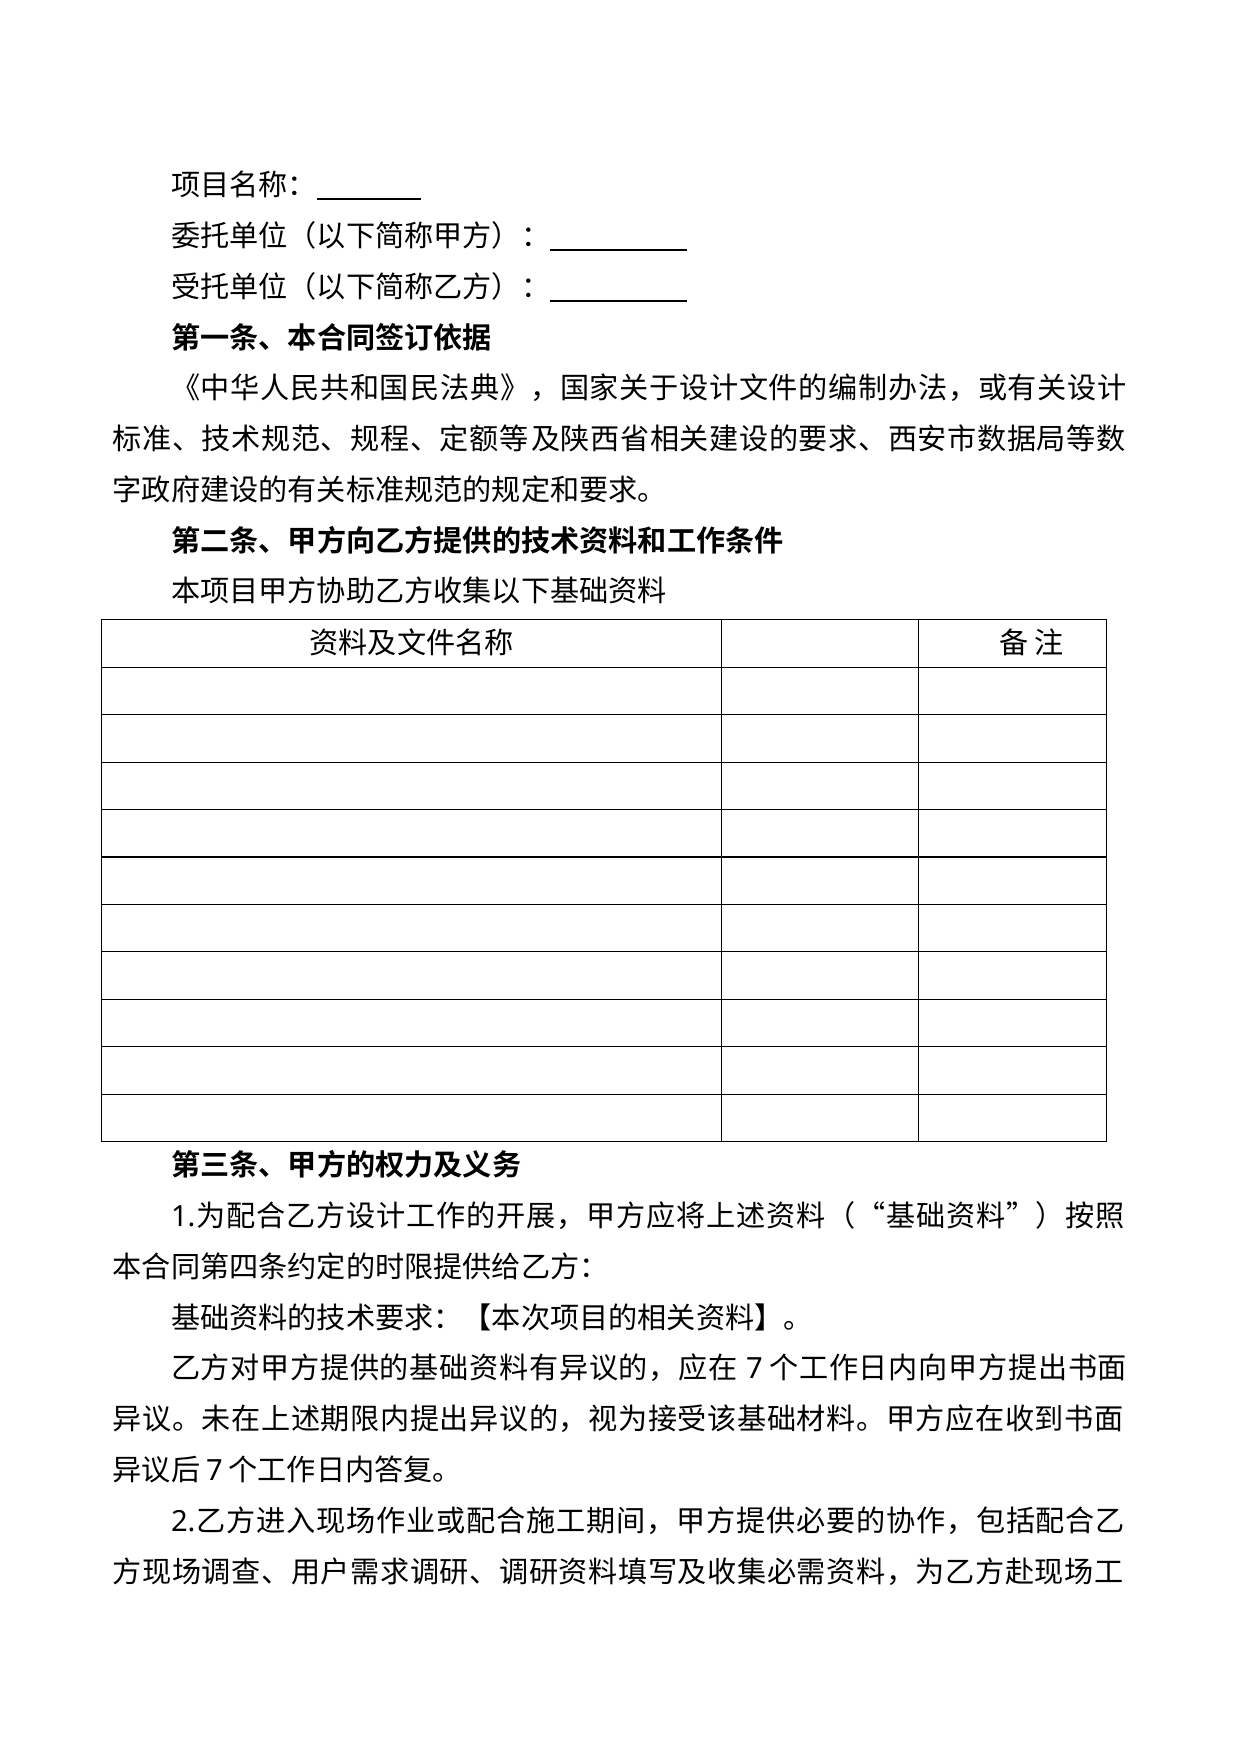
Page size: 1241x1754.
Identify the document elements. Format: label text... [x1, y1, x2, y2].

text 委托单位（以下简称甲方）： [112, 213, 1128, 255]
table_cell [919, 715, 1106, 762]
table_header 资料及文件名称 [102, 620, 721, 667]
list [112, 1497, 1128, 1590]
table_cell [722, 905, 918, 951]
table_header 备 注 [919, 620, 1106, 667]
table_cell [919, 810, 1106, 856]
table_cell [919, 668, 1106, 714]
table_header [722, 620, 918, 667]
table_cell [919, 1047, 1106, 1093]
table_cell [919, 1095, 1106, 1141]
text 受托单位（以下简称乙方）： [112, 263, 1128, 306]
text 第二条、甲方向乙方提供的技术资料和工作条件 [112, 517, 1128, 559]
table_cell [102, 858, 721, 904]
table_cell [722, 1000, 918, 1046]
list 乙方对甲方提供的基础资料有异议的，应在7个工作日内向甲方提出书面异议。未在上述期限内提出异议的，视为接受该基础材料。甲方应在收到书面异议后7个工作日内答复。 [112, 1345, 1128, 1489]
table_cell [722, 858, 918, 904]
table_cell [919, 905, 1106, 951]
list 基础资料的技术要求：【本次项目的相关资料】。 [112, 1294, 1128, 1336]
table_cell [102, 810, 721, 856]
table_cell [722, 810, 918, 856]
table_cell [722, 1047, 918, 1093]
table_cell [102, 1047, 721, 1093]
text 《中华人民共和国民法典》，国家关于设计文件的编制办法，或有关设计标准、技术规范、规程、定额等及陕西省相关建设的要求、西安市数据局等数字政府建设的有关标准规范的规定和要求。 [112, 365, 1128, 509]
table_cell [722, 1095, 918, 1141]
text 本项目甲方协助乙方收集以下基础资料 [112, 568, 1128, 610]
table_cell [919, 952, 1106, 999]
table_cell [722, 668, 918, 714]
table_cell [919, 1000, 1106, 1046]
table_cell [102, 905, 721, 951]
table_cell [722, 763, 918, 809]
table_cell [102, 668, 721, 714]
text 项目名称： [112, 162, 1128, 204]
list 第三条、甲方的权力及义务 [112, 1142, 1128, 1184]
text 第一条、本合同签订依据 [112, 314, 1128, 356]
table_cell [102, 1095, 721, 1141]
table_cell [102, 763, 721, 809]
table_cell [102, 952, 721, 999]
table_cell [919, 858, 1106, 904]
table_cell [102, 715, 721, 762]
table_cell [919, 763, 1106, 809]
table_cell [722, 952, 918, 999]
table_cell [722, 715, 918, 762]
table_cell [102, 1000, 721, 1046]
list 1.为配合乙方设计工作的开展，甲方应将上述资料（“基础资料”）按照本合同第四条约定的时限提供给乙方： [112, 1193, 1128, 1286]
